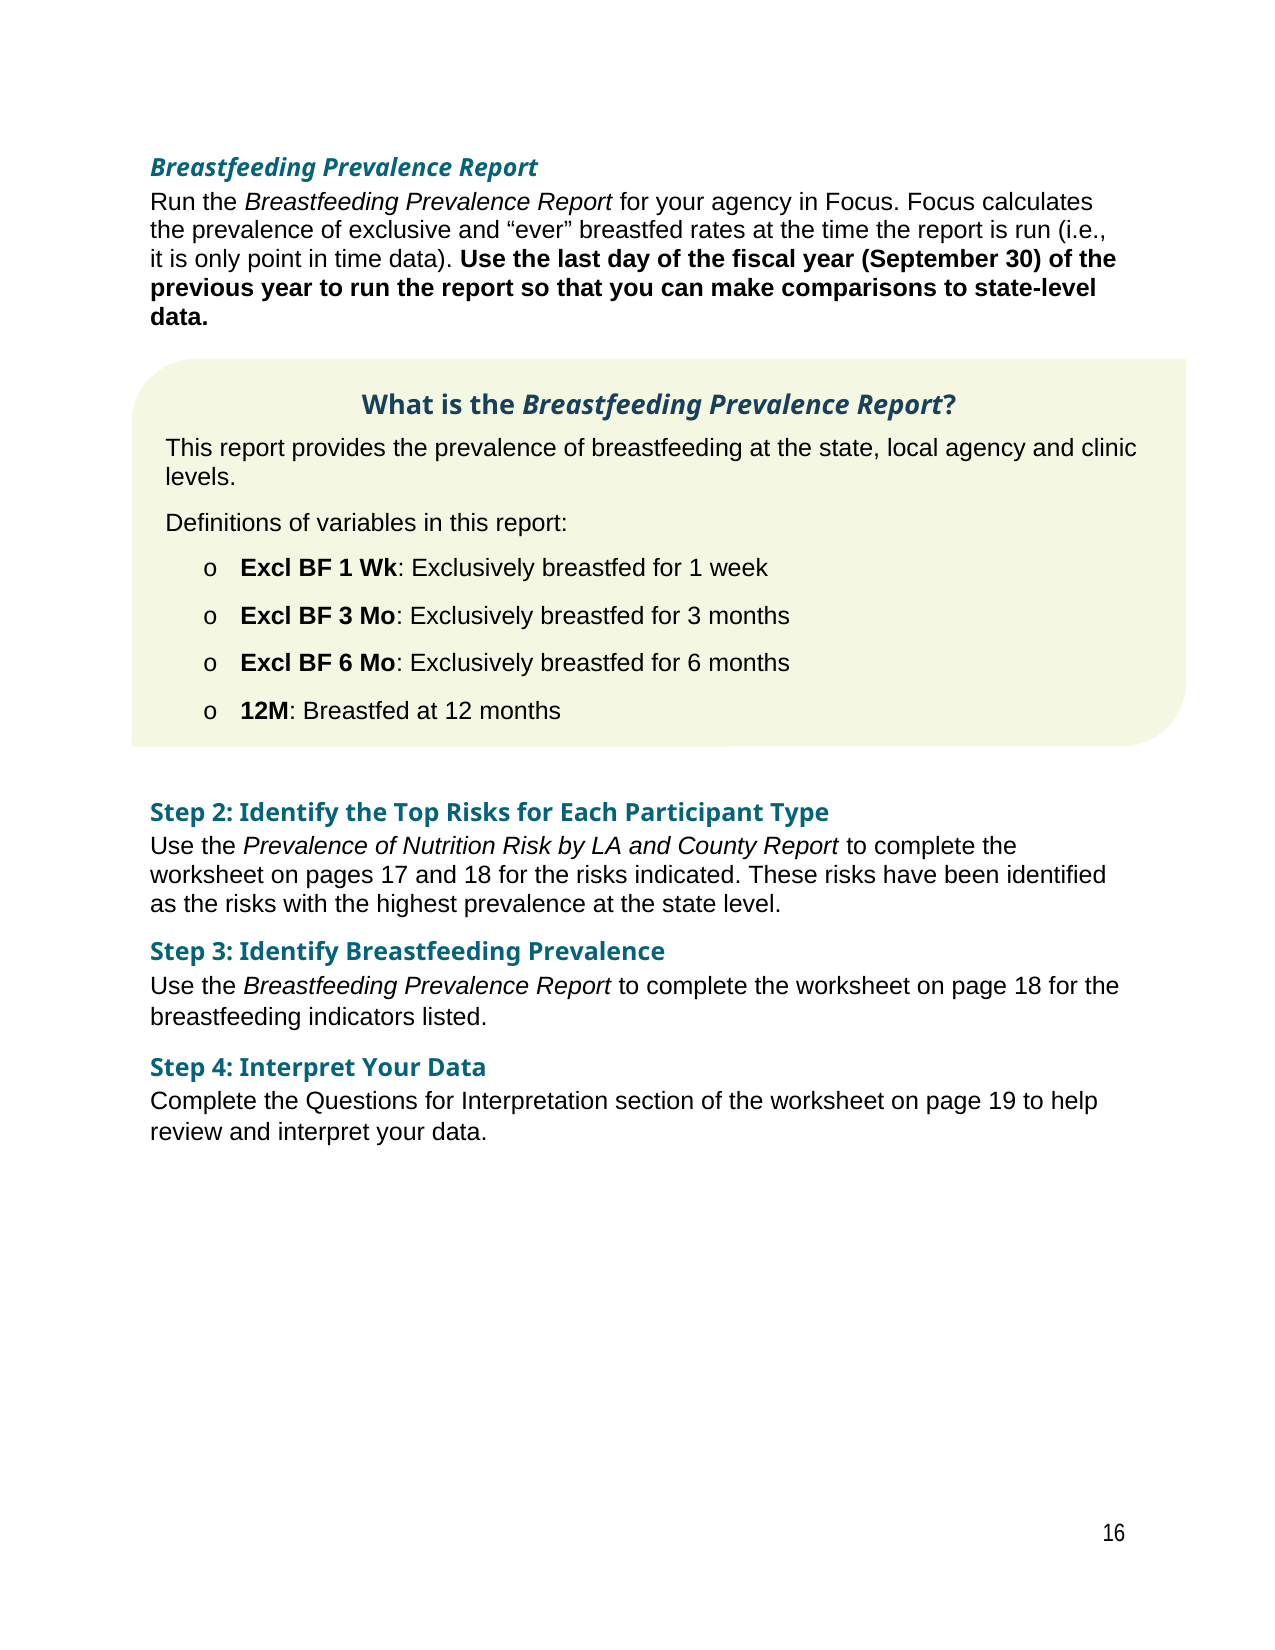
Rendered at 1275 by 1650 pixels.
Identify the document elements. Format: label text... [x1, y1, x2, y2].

text Use the Prevalence of Nutrition Risk by LA and County Report to complete the worksheet on pages 17 and 18 for the risks indicated. These risks have been identified as the risks with the highest prevalence at the state level. [150, 831, 1125, 917]
text Complete the Questions for Interpretation section of the worksheet on page 19 to help review and interpret your data. [150, 1086, 1125, 1146]
subtitle Step 4: Interpret Your Data [150, 1049, 1125, 1083]
list Run the Breastfeeding Prevalence Report for your agency in Focus. Focus calculates the prevalence of exclusive and “ever” breastfed rates at the time the report is run (i.e., it is only point in time data). Use the last day of the fiscal year (September 30) of the previous year to run the report so that you can make comparisons to state-level data. [150, 187, 1125, 331]
subtitle Step 3: Identify Breastfeeding Prevalence [150, 934, 1125, 968]
text Use the Breastfeeding Prevalence Report to complete the worksheet on page 18 for the breastfeeding indicators listed. [150, 971, 1125, 1031]
subtitle Step 2: Identify the Top Risks for Each Participant Type [150, 747, 1125, 828]
subtitle Breastfeeding Prevalence Report [150, 150, 1125, 184]
